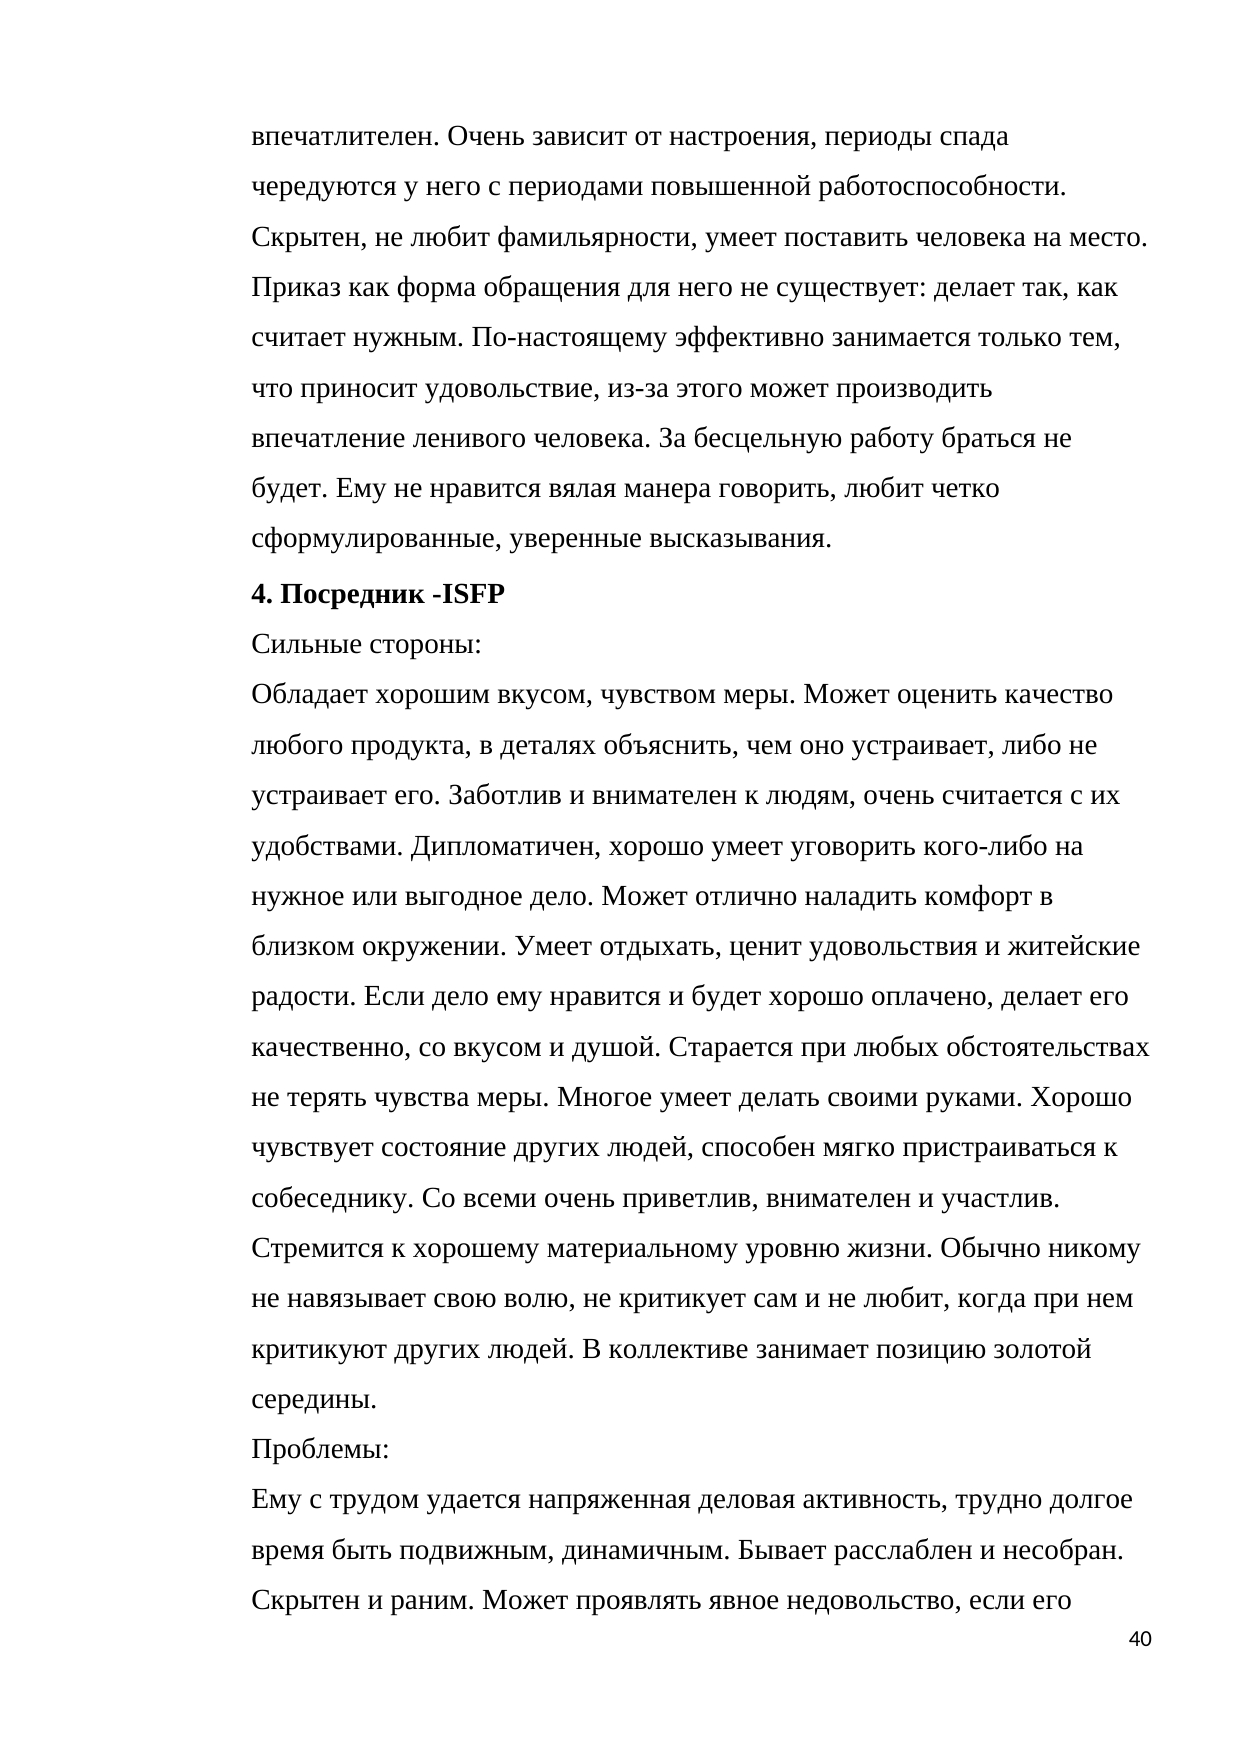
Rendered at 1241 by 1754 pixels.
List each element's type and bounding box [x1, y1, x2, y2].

text [251, 118, 1152, 554]
text [251, 576, 1152, 1616]
